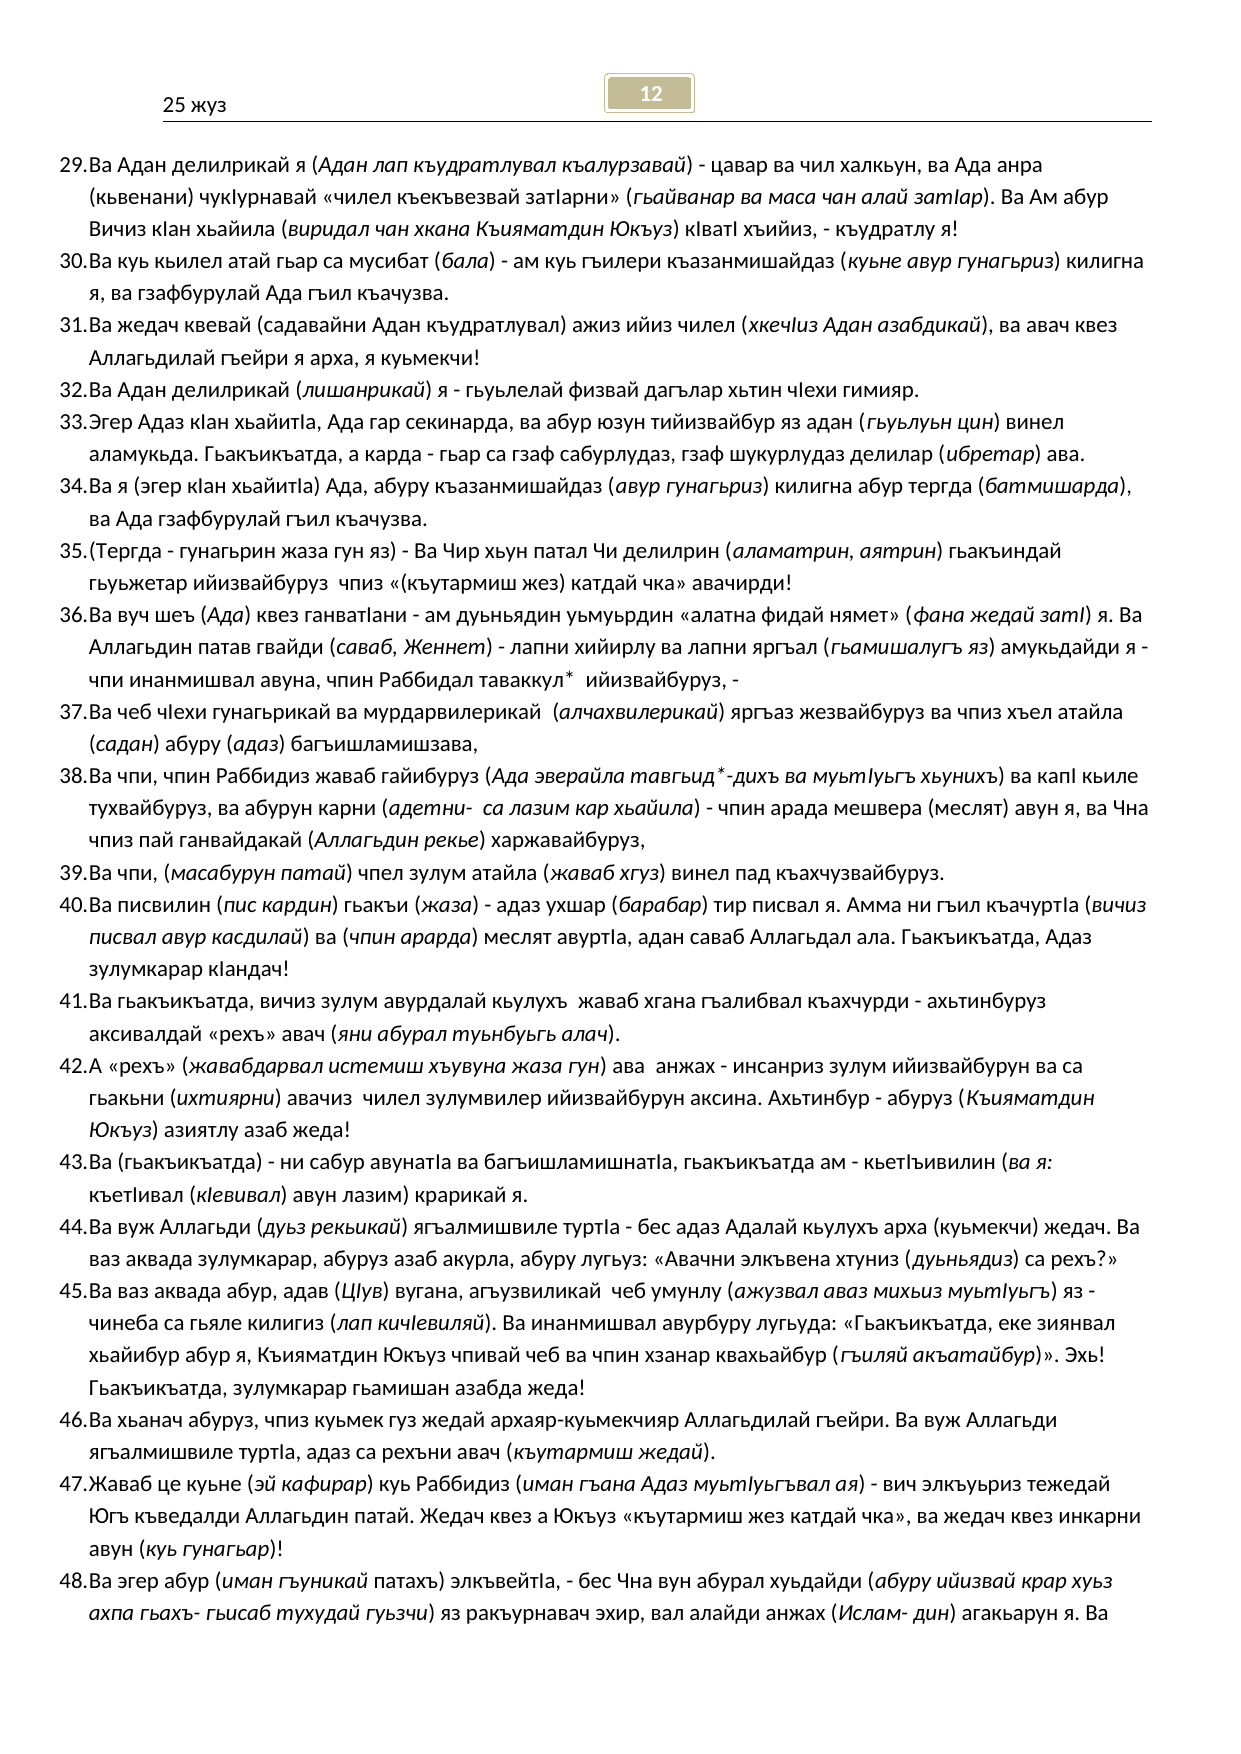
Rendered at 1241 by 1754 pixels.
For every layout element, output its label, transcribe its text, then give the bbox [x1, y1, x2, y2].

list Ва гьакъикъатда, вичиз зулум авурдалай кьулухъ жаваб хгана гъалибвал къахчурди - ахьтинбуруз аксивалдай «рехъ» авач (яни абурал туьнбуьгь алач). [59, 987, 1152, 1047]
list Ва (гьакъикъатда) - ни сабур авунатIа ва багъишламишнатIа, гьакъикъатда ам - кьетIъивилин (ва я: къетIивал (кIевивал) авун лазим) крарикай я. [59, 1147, 1152, 1208]
list Ва чеб чIехи гунагьрикай ва мурдарвилерикай (алчахвилерикай) яргъаз жезвайбуруз ва чпиз хъел атайла (садан) абуру (адаз) багъишламишзава, [59, 697, 1152, 757]
list Ва писвилин (пис кардин) гьакъи (жаза) - адаз ухшар (барабар) тир писвал я. Амма ни гъил къачуртIа (вичиз писвал авур касдилай) ва (чпин арарда) меслят авуртIа, адан саваб Аллагьдал ала. Гьакъикъатда, Адаз зулумкарар кIандач! [59, 890, 1152, 982]
list Жаваб це куьне (эй кафирар) куь Раббидиз (иман гъана Адаз муьтIуьгъвал ая) - вич элкъуьриз тежедай Югъ къведалди Аллагьдин патай. Жедач квез а Юкъуз «къутармиш жез катдай чка», ва жедач квез инкарни авун (куь гунагьар)! [59, 1469, 1152, 1562]
list (Тергда - гунагьрин жаза гун яз) - Ва Чир хьун патал Чи делилрин (аламатрин, аятрин) гьакъиндай гьуьжетар ийизвайбуруз чпиз «(къутармиш жез) катдай чка» авачирди! [59, 536, 1152, 596]
list Ва жедач квевай (садавайни Адан къудратлувал) ажиз ийиз чилел (хкечIиз Адан азабдикай), ва авач квез Аллагьдилай гъейри я арха, я куьмекчи! [59, 311, 1152, 371]
list Ва ваз аквада абур, адав (ЦIув) вугана, агъузвиликай чеб умунлу (ажузвал аваз михьиз муьтIуьгъ) яз - чинеба са гьяле килигиз (лап кичIевиляй). Ва инанмишвал авурбуру лугьуда: «Гьакъикъатда, еке зиянвал хьайибур абур я, Къияматдин Юкъуз чпивай чеб ва чпин хзанар квахьайбур (гъиляй акъатайбур)». Эхь! Гьакъикъатда, зулумкарар гьамишан азабда жеда! [59, 1276, 1152, 1401]
list Ва хьанач абуруз, чпиз куьмек гуз жедай архаяр-куьмекчияр Аллагьдилай гъейри. Ва вуж Аллагьди ягъалмишвиле туртIа, адаз са рехъни авач (къутармиш жедай). [59, 1405, 1152, 1465]
list Ва вуж Аллагьди (дуьз рекьикай) ягъалмишвиле туртIа - бес адаз Адалай кьулухъ арха (куьмекчи) жедач. Ва ваз аквада зулумкарар, абуруз азаб акурла, абуру лугьуз: «Авачни элкъвена хтуниз (дуьньядиз) са рехъ?» [59, 1212, 1152, 1272]
list А «рехъ» (жавабдарвал истемиш хъувуна жаза гун) ава анжах - инсанриз зулум ийизвайбурун ва са гьакьни (ихтиярни) авачиз чилел зулумвилер ийизвайбурун аксина. Ахьтинбур - абуруз (Къияматдин Юкъуз) азиятлу азаб жеда! [59, 1051, 1152, 1143]
list Ва я (эгер кIан хьайитIа) Ада, абуру къазанмишайдаз (авур гунагьриз) килигна абур тергда (батмишарда), ва Ада гзафбурулай гъил къачузва. [59, 472, 1152, 532]
list Ва Адан делилрикай я (Адан лап къудратлувал къалурзавай) - цавар ва чил халкьун, ва Ада анра (кьвенани) чукIурнавай «чилел къекъвезвай затIарни» (гьайванар ва маса чан алай затIар). Ва Ам абур Вичиз кIан хьайила (виридал чан хкана Къияматдин Юкъуз) кIватI хъийиз, - къудратлу я! [59, 150, 1152, 242]
list Ва вуч шеъ (Ада) квез ганватIани - ам дуьньядин уьмуьрдин «алатна фидай нямет» (фана жедай затI) я. Ва Аллагьдин патав гвайди (саваб, Женнет) - лапни хийирлу ва лапни яргъал (гьамишалугъ яз) амукьдайди я - чпи инанмишвал авуна, чпин Раббидал таваккул* ийизвайбуруз, - [59, 600, 1152, 693]
list Ва чпи, чпин Раббидиз жаваб гайибуруз (Ада эверайла тавгьид*-дихъ ва муьтIуьгъ хьунихъ) ва капI кьиле тухвайбуруз, ва абурун карни (адетни- са лазим кар хьайила) - чпин арада мешвера (меслят) авун я, ва Чна чпиз пай ганвайдакай (Аллагьдин рекье) харжавайбуруз, [59, 761, 1152, 854]
list Эгер Адаз кIан хьайитIа, Ада гар секинарда, ва абур юзун тийизвайбур яз адан (гьуьлуьн цин) винел аламукьда. Гьакъикъатда, а карда - гьар са гзаф сабурлудаз, гзаф шукурлудаз делилар (ибретар) ава. [59, 407, 1152, 467]
list Ва чпи, (масабурун патай) чпел зулум атайла (жаваб хгуз) винел пад къахчузвайбуруз. [59, 858, 1152, 886]
list Ва Адан делилрикай (лишанрикай) я - гьуьлелай физвай дагълар хьтин чIехи гимияр. [59, 375, 1152, 403]
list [59, 1566, 1152, 1626]
list Ва куь кьилел атай гьар са мусибат (бала) - ам куь гъилери къазанмишайдаз (куьне авур гунагьриз) килигна я, ва гзафбурулай Ада гъил къачузва. [59, 246, 1152, 306]
